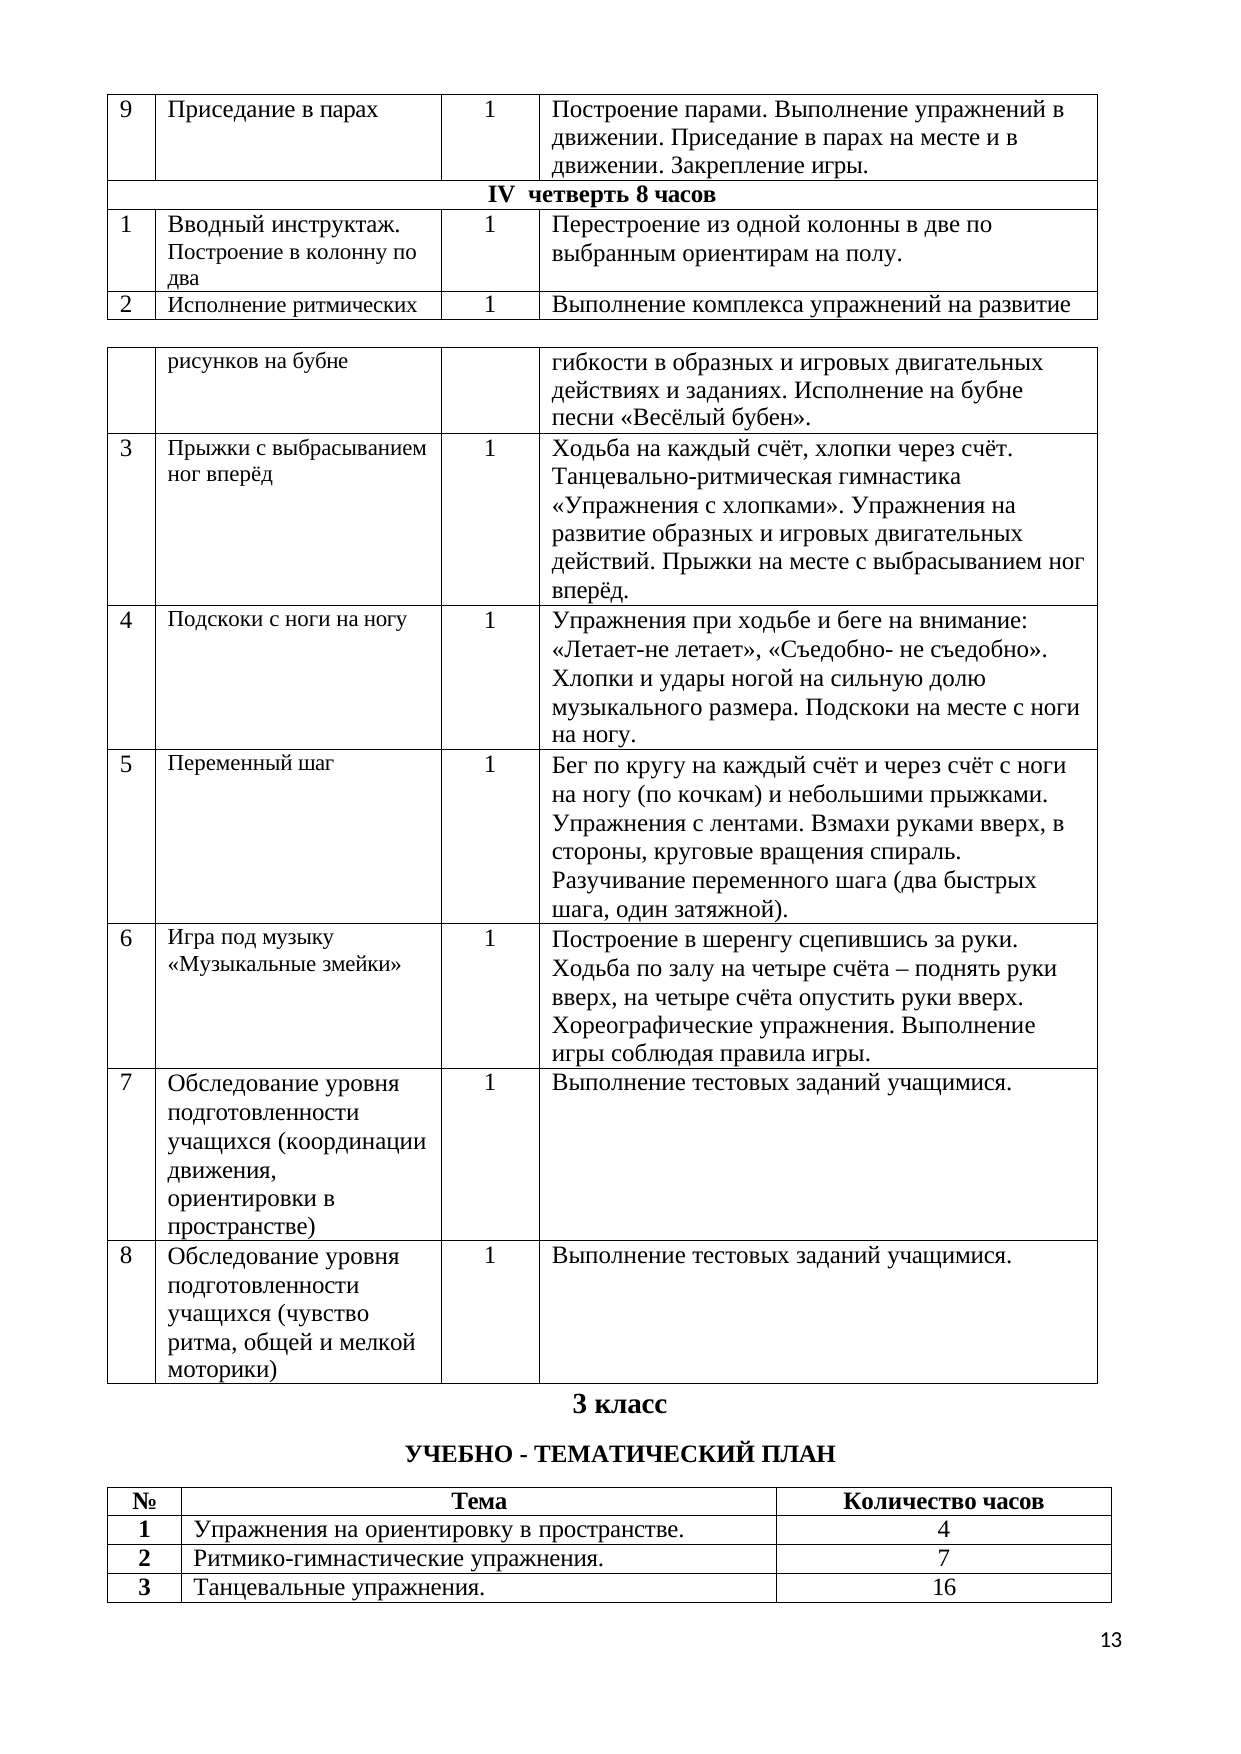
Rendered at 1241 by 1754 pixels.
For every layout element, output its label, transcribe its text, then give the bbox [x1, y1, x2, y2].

table_cell 1 [442, 1241, 539, 1383]
table_cell 2 [108, 292, 155, 319]
table_cell 1 [442, 95, 539, 180]
table_cell 1 [442, 750, 539, 923]
table_cell 7 [777, 1545, 1111, 1573]
table_cell Ритмико-гимнастические упражнения. [182, 1545, 776, 1573]
table_cell IV четверть 8 часов [108, 181, 1097, 209]
table_cell Переменный шаг [156, 750, 441, 923]
table_cell Вводный инструктаж. Построение в колонну по два [156, 210, 441, 291]
table_cell 1 [108, 1516, 181, 1544]
table_cell 8 [108, 1241, 155, 1383]
text УЧЕБНО - ТЕМАТИЧЕСКИЙ ПЛАН [121, 1439, 1120, 1468]
table_cell 1 [442, 434, 539, 605]
table_cell 5 [108, 750, 155, 923]
table_cell Упражнения на ориентировку в пространстве. [182, 1516, 776, 1544]
table_cell 1 [108, 210, 155, 291]
table_cell Выполнение тестовых заданий учащимися. [540, 1069, 1097, 1240]
table_cell Выполнение тестовых заданий учащимися. [540, 1241, 1097, 1383]
table_header [108, 348, 155, 433]
subtitle класс [103, 1386, 1137, 1420]
table_cell Перестроение из одной колонны в две по выбранным ориентирам на полу. [540, 210, 1097, 291]
table_cell 1 [442, 1069, 539, 1240]
table_cell 1 [442, 292, 539, 319]
table_cell Обследование уровня подготовленности учащихся (чувство ритма, общей и мелкой моторики) [156, 1241, 441, 1383]
table_cell 1 [442, 210, 539, 291]
table_cell Построение парами. Выполнение упражнений в движении. Приседание в парах на месте и в движении. Закрепление игры. [540, 95, 1097, 180]
table_cell Прыжки с выбрасыванием ног вперёд [156, 434, 441, 605]
table_header № [108, 1488, 181, 1515]
table_cell Бег по кругу на каждый счёт и через счёт с ноги на ногу (по кочкам) и небольшими прыжками. Упражнения с лентами. Взмахи руками вверх, в стороны, круговые вращения спираль. Разучивание переменного шага (два быстрых шага, один затяжной). [540, 750, 1097, 923]
table_cell Ходьба на каждый счёт, хлопки через счёт. Танцевально-ритмическая гимнастика «Упражнения с хлопками». Упражнения на развитие образных и игровых двигательных действий. Прыжки на месте с выбрасыванием ног вперёд. [540, 434, 1097, 605]
table_cell Исполнение ритмических [156, 292, 441, 319]
table_cell 1 [442, 924, 539, 1067]
table_cell 4 [108, 606, 155, 749]
table_cell 6 [108, 924, 155, 1067]
table_cell Игра под музыку «Музыкальные змейки» [156, 924, 441, 1067]
table_cell 9 [108, 95, 155, 180]
table_cell 4 [777, 1516, 1111, 1544]
table_header рисунков на бубне [156, 348, 441, 433]
table_header Тема [182, 1488, 776, 1515]
table_cell Танцевальные упражнения. [182, 1574, 776, 1602]
table_cell 3 [108, 434, 155, 605]
table_header Количество часов [777, 1488, 1111, 1515]
table_cell Построение в шеренгу сцепившись за руки. Ходьба по залу на четыре счёта – поднять руки вверх, на четыре счёта опустить руки вверх. Хореографические упражнения. Выполнение игры соблюдая правила игры. [540, 924, 1097, 1067]
table_header [442, 348, 539, 433]
table_cell Подскоки с ноги на ногу [156, 606, 441, 749]
table_header гибкости в образных и игровых двигательных действиях и заданиях. Исполнение на бубне песни «Весёлый бубен». [540, 348, 1097, 433]
table_cell Обследование уровня подготовленности учащихся (координации движения, ориентировки в пространстве) [156, 1069, 441, 1240]
table_cell Упражнения при ходьбе и беге на внимание: «Летает-не летает», «Съедобно- не съедобно». Хлопки и удары ногой на сильную долю музыкального размера. Подскоки на месте с ноги на ногу. [540, 606, 1097, 749]
table_cell Приседание в парах [156, 95, 441, 180]
table_cell 7 [108, 1069, 155, 1240]
table_cell 3 [108, 1574, 181, 1602]
table_cell 1 [442, 606, 539, 749]
table_cell Выполнение комплекса упражнений на развитие [540, 292, 1097, 319]
table_cell 16 [777, 1574, 1111, 1602]
table_cell 2 [108, 1545, 181, 1573]
